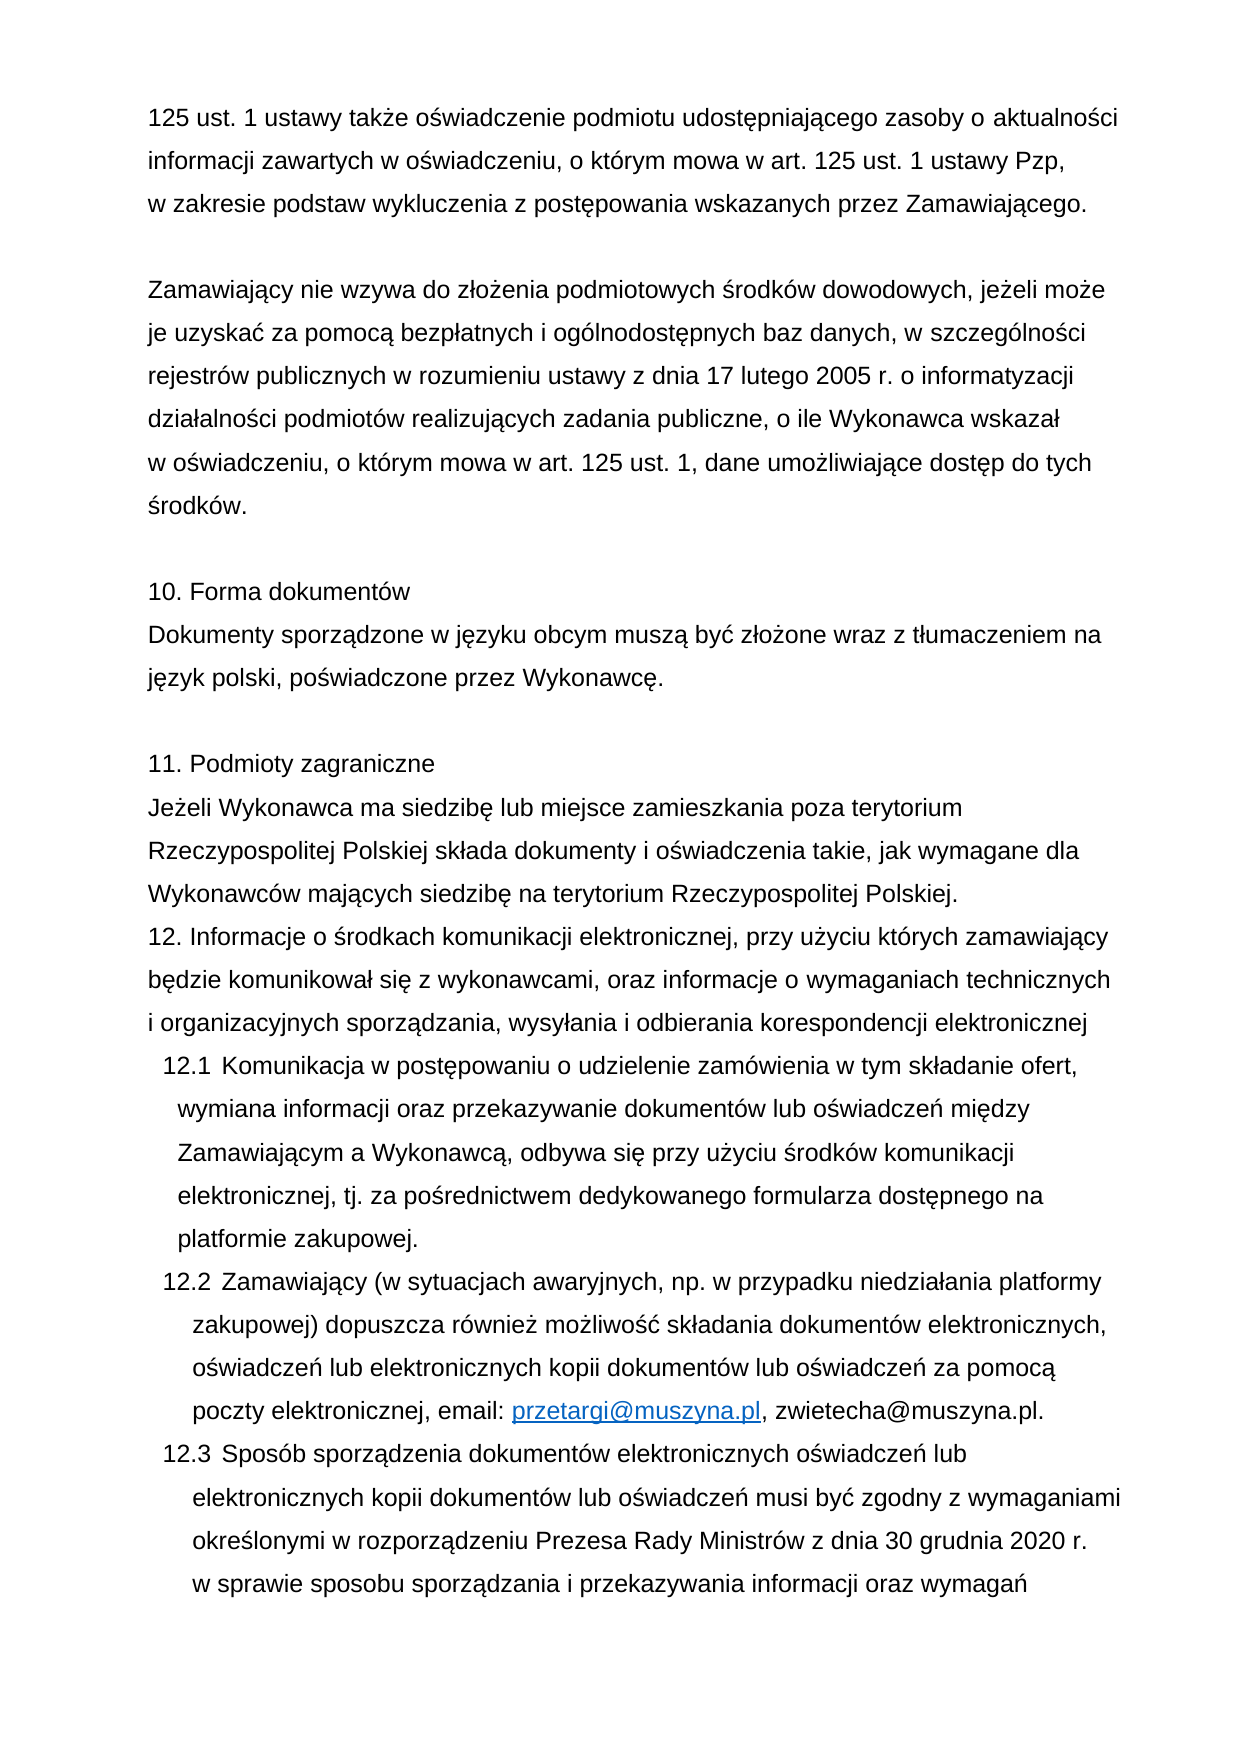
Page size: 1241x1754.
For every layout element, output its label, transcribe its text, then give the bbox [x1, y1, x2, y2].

text Dokumenty sporządzone w języku obcym muszą być złożone wraz z tłumaczeniem na język polski, poświadczone przez Wykonawcę. [148, 620, 1122, 692]
text Jeżeli Wykonawca ma siedzibę lub miejsce zamieszkania poza terytorium Rzeczypospolitej Polskiej składa dokumenty i oświadczenia takie, jak wymagane dla Wykonawców mających siedzibę na terytorium Rzeczypospolitej Polskiej. [148, 792, 1122, 907]
subtitle 10. Forma dokumentów [148, 577, 1122, 606]
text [148, 102, 1122, 217]
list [162, 1439, 1122, 1597]
subtitle 11. Podmioty zagraniczne [148, 749, 1122, 778]
list Komunikacja w postępowaniu o udzielenie zamówienia w tym składanie ofert, wymiana informacji oraz przekazywanie dokumentów lub oświadczeń między Zamawiającym a Wykonawcą, odbywa się przy użyciu środków komunikacji elektronicznej, tj. za pośrednictwem dedykowanego formularza dostępnego na platformie zakupowej. [162, 1051, 1122, 1252]
list Zamawiający (w sytuacjach awaryjnych, np. w przypadku niedziałania platformy zakupowej) dopuszcza również możliwość składania dokumentów elektronicznych, oświadczeń lub elektronicznych kopii dokumentów lub oświadczeń za pomocą poczty elektronicznej, email: przetargi@muszyna.pl, zwietecha@muszyna.pl. [162, 1267, 1122, 1425]
subtitle 12. Informacje o środkach komunikacji elektronicznej, przy użyciu których zamawiający będzie komunikował się z wykonawcami, oraz informacje o wymaganiach technicznych i organizacyjnych sporządzania, wysyłania i odbierania korespondencji elektronicznej [148, 922, 1122, 1037]
text Zamawiający nie wzywa do złożenia podmiotowych środków dowodowych, jeżeli może je uzyskać za pomocą bezpłatnych i ogólnodostępnych baz danych, w szczególności rejestrów publicznych w rozumieniu ustawy z dnia 17 lutego 2005 r. o informatyzacji działalności podmiotów realizujących zadania publiczne, o ile Wykonawca wskazał w oświadczeniu, o którym mowa w art. 125 ust. 1, dane umożliwiające dostęp do tych środków. [148, 275, 1122, 519]
